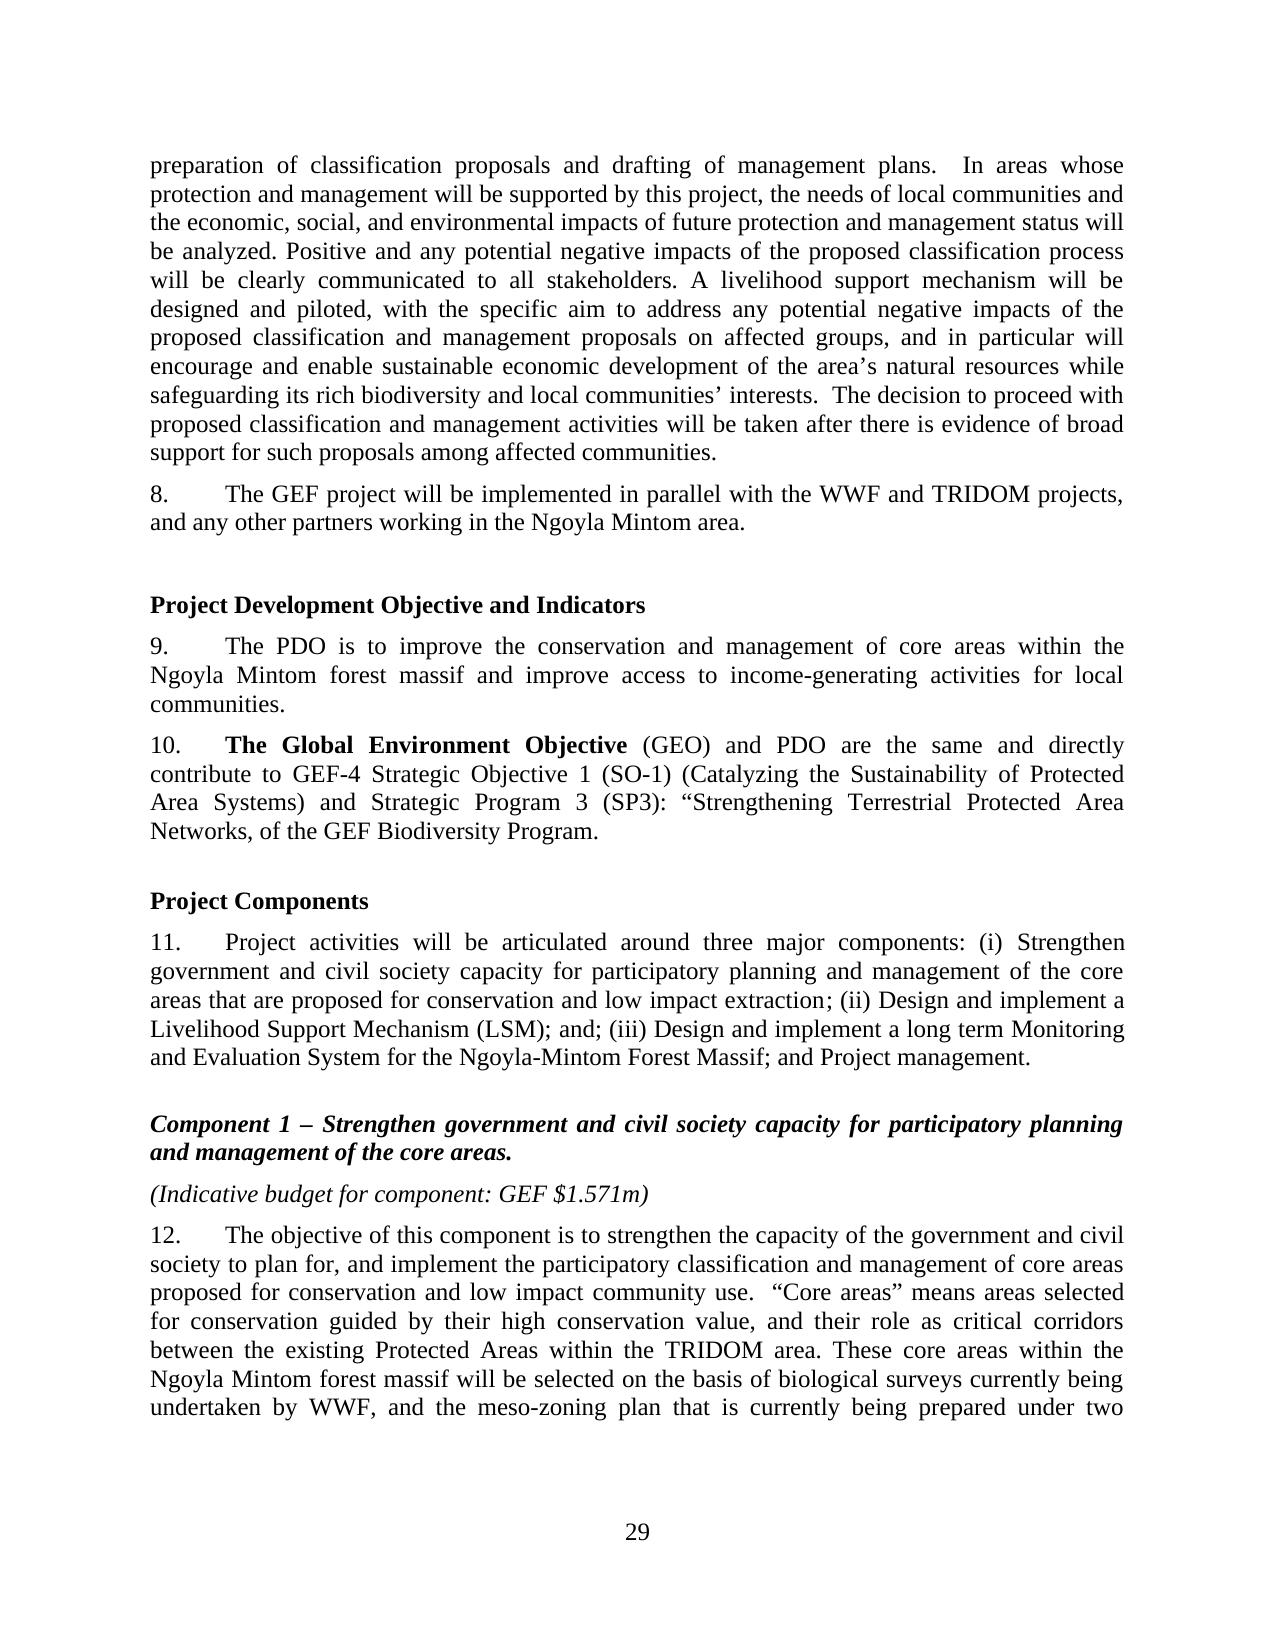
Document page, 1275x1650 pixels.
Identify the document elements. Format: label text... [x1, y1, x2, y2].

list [150, 1220, 1125, 1421]
list The Global Environment Objective (GEO) and PDO are the same and directly contribute to GEF-4 Strategic Objective 1 (SO-1) (Catalyzing the Sustainability of Protected Area Systems) and Strategic Program 3 (SP3): “Strengthening Terrestrial Protected Area Networks, of the GEF Biodiversity Program. [150, 730, 1125, 845]
list The GEF project will be implemented in parallel with the WWF and TRIDOM projects, and any other partners working in the Ngoyla Mintom area. [150, 479, 1125, 536]
text Project Components [150, 886, 1125, 915]
text Project Development Objective and Indicators [150, 590, 1125, 619]
list The PDO is to improve the conservation and management of core areas within the Ngoyla Mintom forest massif and improve access to income-generating activities for local communities. [150, 631, 1125, 717]
text (Indicative budget for component: GEF $1.571m) [150, 1179, 1125, 1207]
list Project activities will be articulated around three major components: (i) Strengthen government and civil society capacity for participatory planning and management of the core areas that are proposed for conservation and low impact extraction; (ii) Design and implement a Livelihood Support Mechanism (LSM); and; (iii) Design and implement a long term Monitoring and Evaluation System for the Ngoyla-Mintom Forest Massif; and Project management. [150, 927, 1125, 1071]
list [150, 150, 1125, 466]
text Component 1 – Strengthen government and civil society capacity for participatory planning and management of the core areas. [150, 1109, 1125, 1166]
